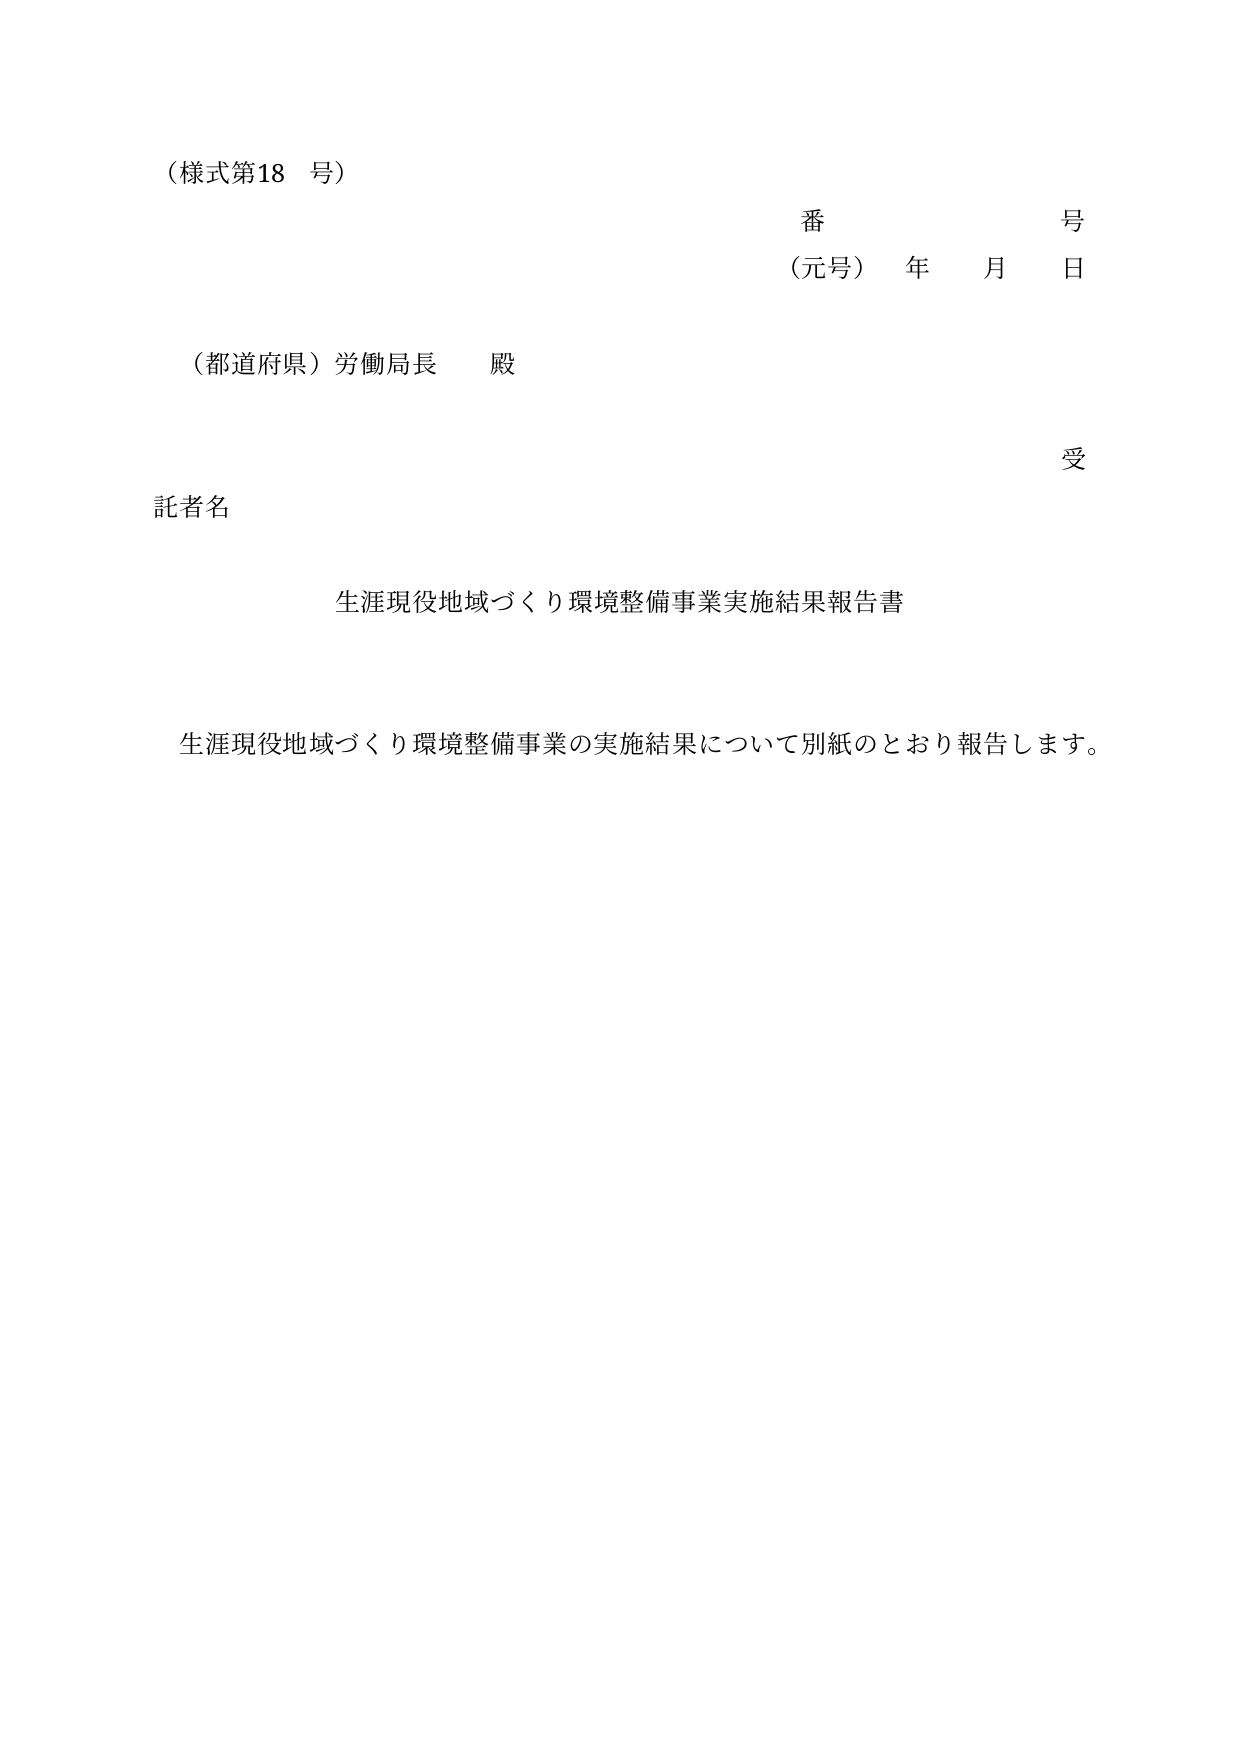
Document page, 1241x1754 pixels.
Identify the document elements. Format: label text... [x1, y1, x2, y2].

text 生涯現役地域づくり環境整備事業実施結果報告書 [153, 577, 1087, 624]
text 生涯現役地域づくり環境整備事業の実施結果について別紙のとおり報告します。 [153, 719, 1087, 767]
text （元号） 年 月 日 [153, 243, 1087, 291]
text （都道府県）労働局長 殿 [153, 338, 1087, 386]
text 番 号 [153, 196, 1087, 243]
text 受託者名 [153, 434, 1087, 529]
text （様式第18号） [153, 148, 1087, 196]
